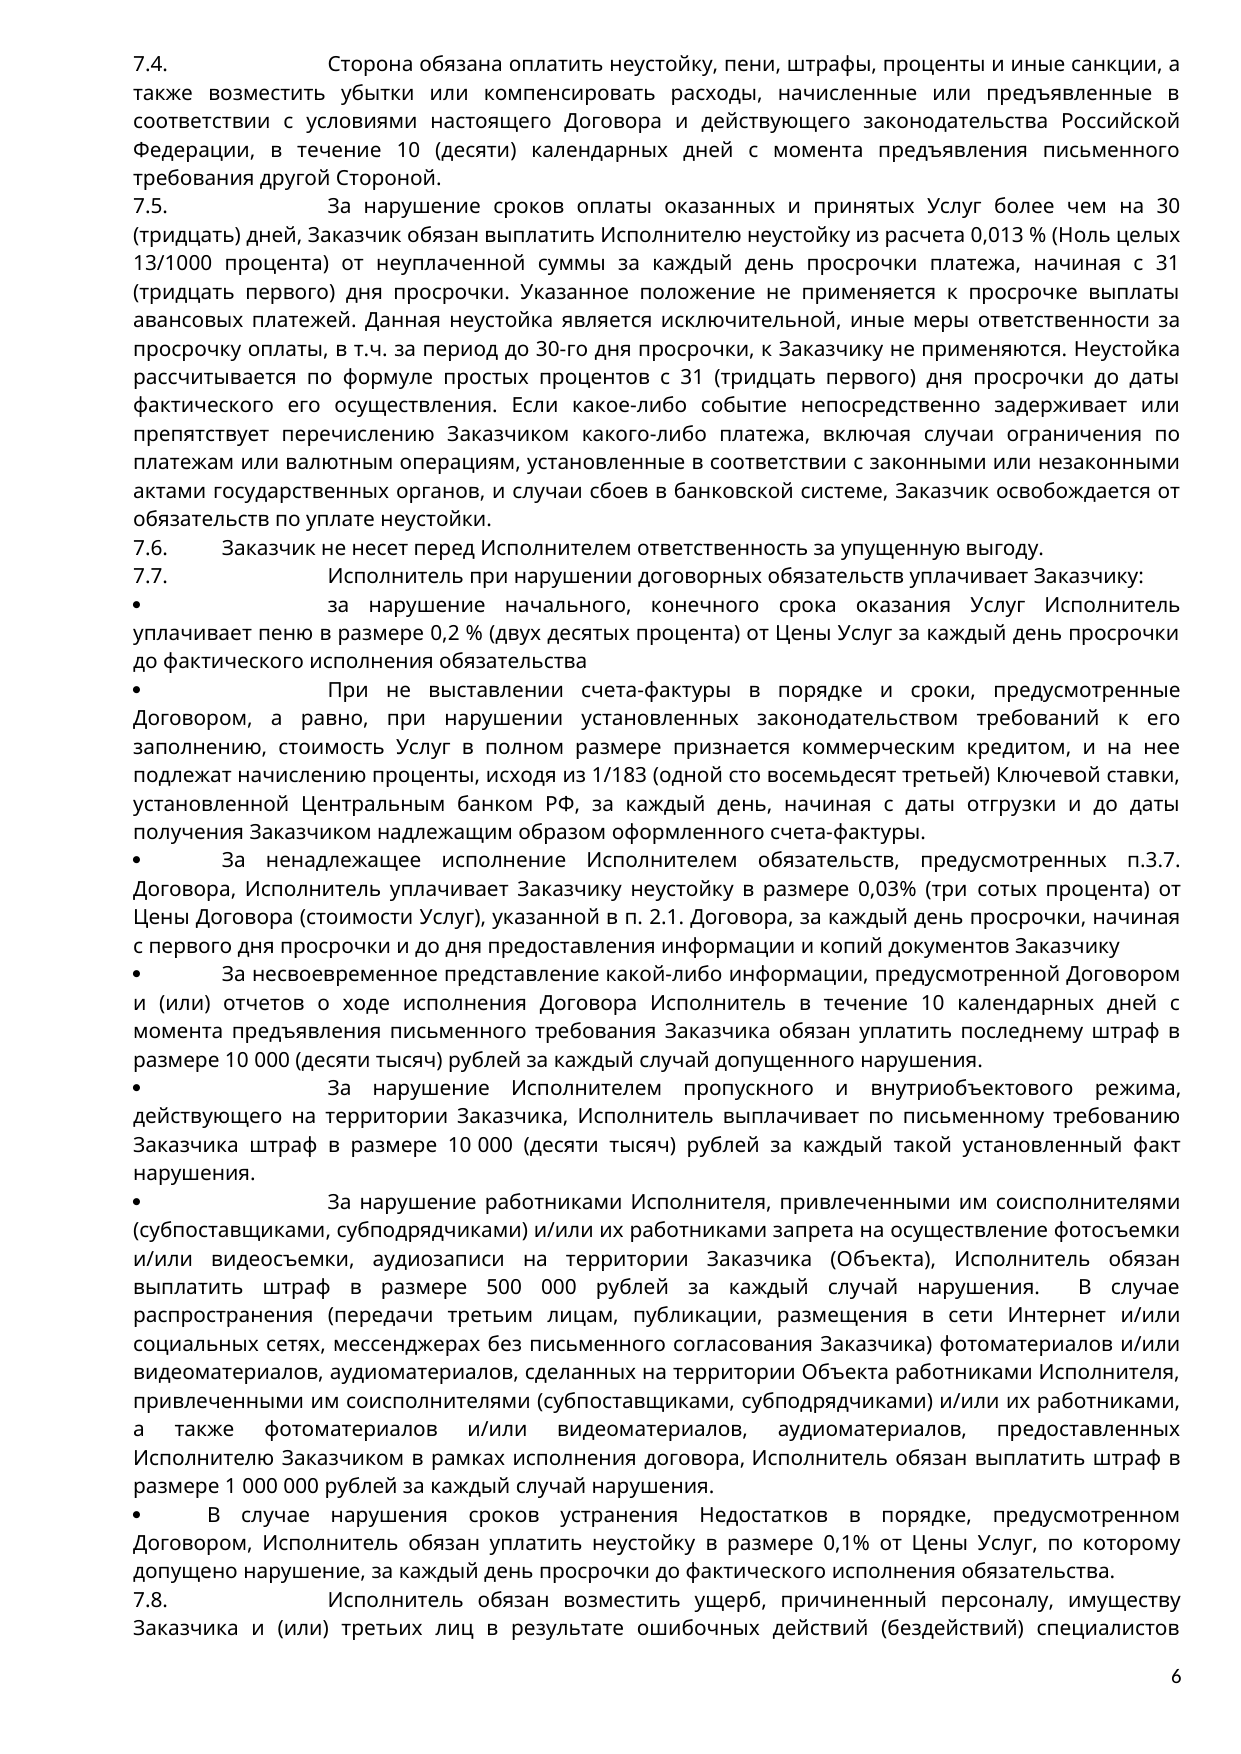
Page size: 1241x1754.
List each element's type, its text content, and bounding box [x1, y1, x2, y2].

list За несвоевременное представление какой-либо информации, предусмотренной Договором и (или) отчетов о ходе исполнения Договора Исполнитель в течение 10 календарных дней с момента предъявления письменного требования Заказчика обязан уплатить последнему штраф в размере 10 000 (десяти тысяч) рублей за каждый случай допущенного нарушения. [133, 959, 1181, 1073]
list За ненадлежащее исполнение Исполнителем обязательств, предусмотренных п.3.7. Договора, Исполнитель уплачивает Заказчику неустойку в размере 0,03% (три сотых процента) от Цены Договора (стоимости Услуг), указанной в п. 2.1. Договора, за каждый день просрочки, начиная с первого дня просрочки и до дня предоставления информации и копий документов Заказчику [133, 846, 1181, 959]
list за нарушение начального, конечного срока оказания Услуг Исполнитель уплачивает пеню в размере 0,2 % (двух десятых процента) от Цены Услуг за каждый день просрочки до фактического исполнения обязательства [133, 590, 1181, 675]
list При не выставлении счета-фактуры в порядке и сроки, предусмотренные Договором, а равно, при нарушении установленных законодательством требований к его заполнению, стоимость Услуг в полном размере признается коммерческим кредитом, и на нее подлежат начислению проценты, исходя из 1/183 (одной сто восемьдесят третьей) Ключевой ставки, установленной Центральным банком РФ, за каждый день, начиная с даты отгрузки и до даты получения Заказчиком надлежащим образом оформленного счета-фактуры. [133, 675, 1181, 846]
list За нарушение Исполнителем пропускного и внутриобъектового режима, действующего на территории Заказчика, Исполнитель выплачивает по письменному требованию Заказчика штраф в размере 10 000 (десяти тысяч) рублей за каждый такой установленный факт нарушения. [133, 1073, 1181, 1187]
list За нарушение сроков оплаты оказанных и принятых Услуг более чем на 30 (тридцать) дней, Заказчик обязан выплатить Исполнителю неустойку из расчета 0,013 % (Ноль целых 13/1000 процента) от неуплаченной суммы за каждый день просрочки платежа, начиная с 31 (тридцать первого) дня просрочки. Указанное положение не применяется к просрочке выплаты авансовых платежей. Данная неустойка является исключительной, иные меры ответственности за просрочку оплаты, в т.ч. за период до 30-го дня просрочки, к Заказчику не применяются. Неустойка рассчитывается по формуле простых процентов с 31 (тридцать первого) дня просрочки до даты фактического его осуществления. Если какое-либо событие непосредственно задерживает или препятствует перечислению Заказчиком какого-либо платежа, включая случаи ограничения по платежам или валютным операциям, установленные в соответствии с законными или незаконными актами государственных органов, и случаи сбоев в банковской системе, Заказчик освобождается от обязательств по уплате неустойки. [133, 192, 1181, 533]
list Сторона обязана оплатить неустойку, пени, штрафы, проценты и иные санкции, а также возместить убытки или компенсировать расходы, начисленные или предъявленные в соответствии с условиями настоящего Договора и действующего законодательства Российской Федерации, в течение 10 (десяти) календарных дней с момента предъявления письменного требования другой Стороной. [133, 49, 1181, 192]
list Исполнитель при нарушении договорных обязательств уплачивает Заказчику: [133, 561, 1181, 590]
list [133, 1585, 1181, 1642]
list В случае нарушения сроков устранения Недостатков в порядке, предусмотренном Договором, Исполнитель обязан уплатить неустойку в размере 0,1% от Цены Услуг, по которому допущено нарушение, за каждый день просрочки до фактического исполнения обязательства. [133, 1500, 1181, 1585]
list За нарушение работниками Исполнителя, привлеченными им соисполнителями (субпоставщиками, субподрядчиками) и/или их работниками запрета на осуществление фотосъемки и/или видеосъемки, аудиозаписи на территории Заказчика (Объекта), Исполнитель обязан выплатить штраф в размере 500 000 рублей за каждый случай нарушения. В случае распространения (передачи третьим лицам, публикации, размещения в сети Интернет и/или социальных сетях, мессенджерах без письменного согласования Заказчика) фотоматериалов и/или видеоматериалов, аудиоматериалов, сделанных на территории Объекта работниками Исполнителя, привлеченными им соисполнителями (субпоставщиками, субподрядчиками) и/или их работниками, а также фотоматериалов и/или видеоматериалов, аудиоматериалов, предоставленных Исполнителю Заказчиком в рамках исполнения договора, Исполнитель обязан выплатить штраф в размере 1 000 000 рублей за каждый случай нарушения. [133, 1187, 1181, 1500]
list Заказчик не несет перед Исполнителем ответственность за упущенную выгоду. [133, 533, 1181, 561]
